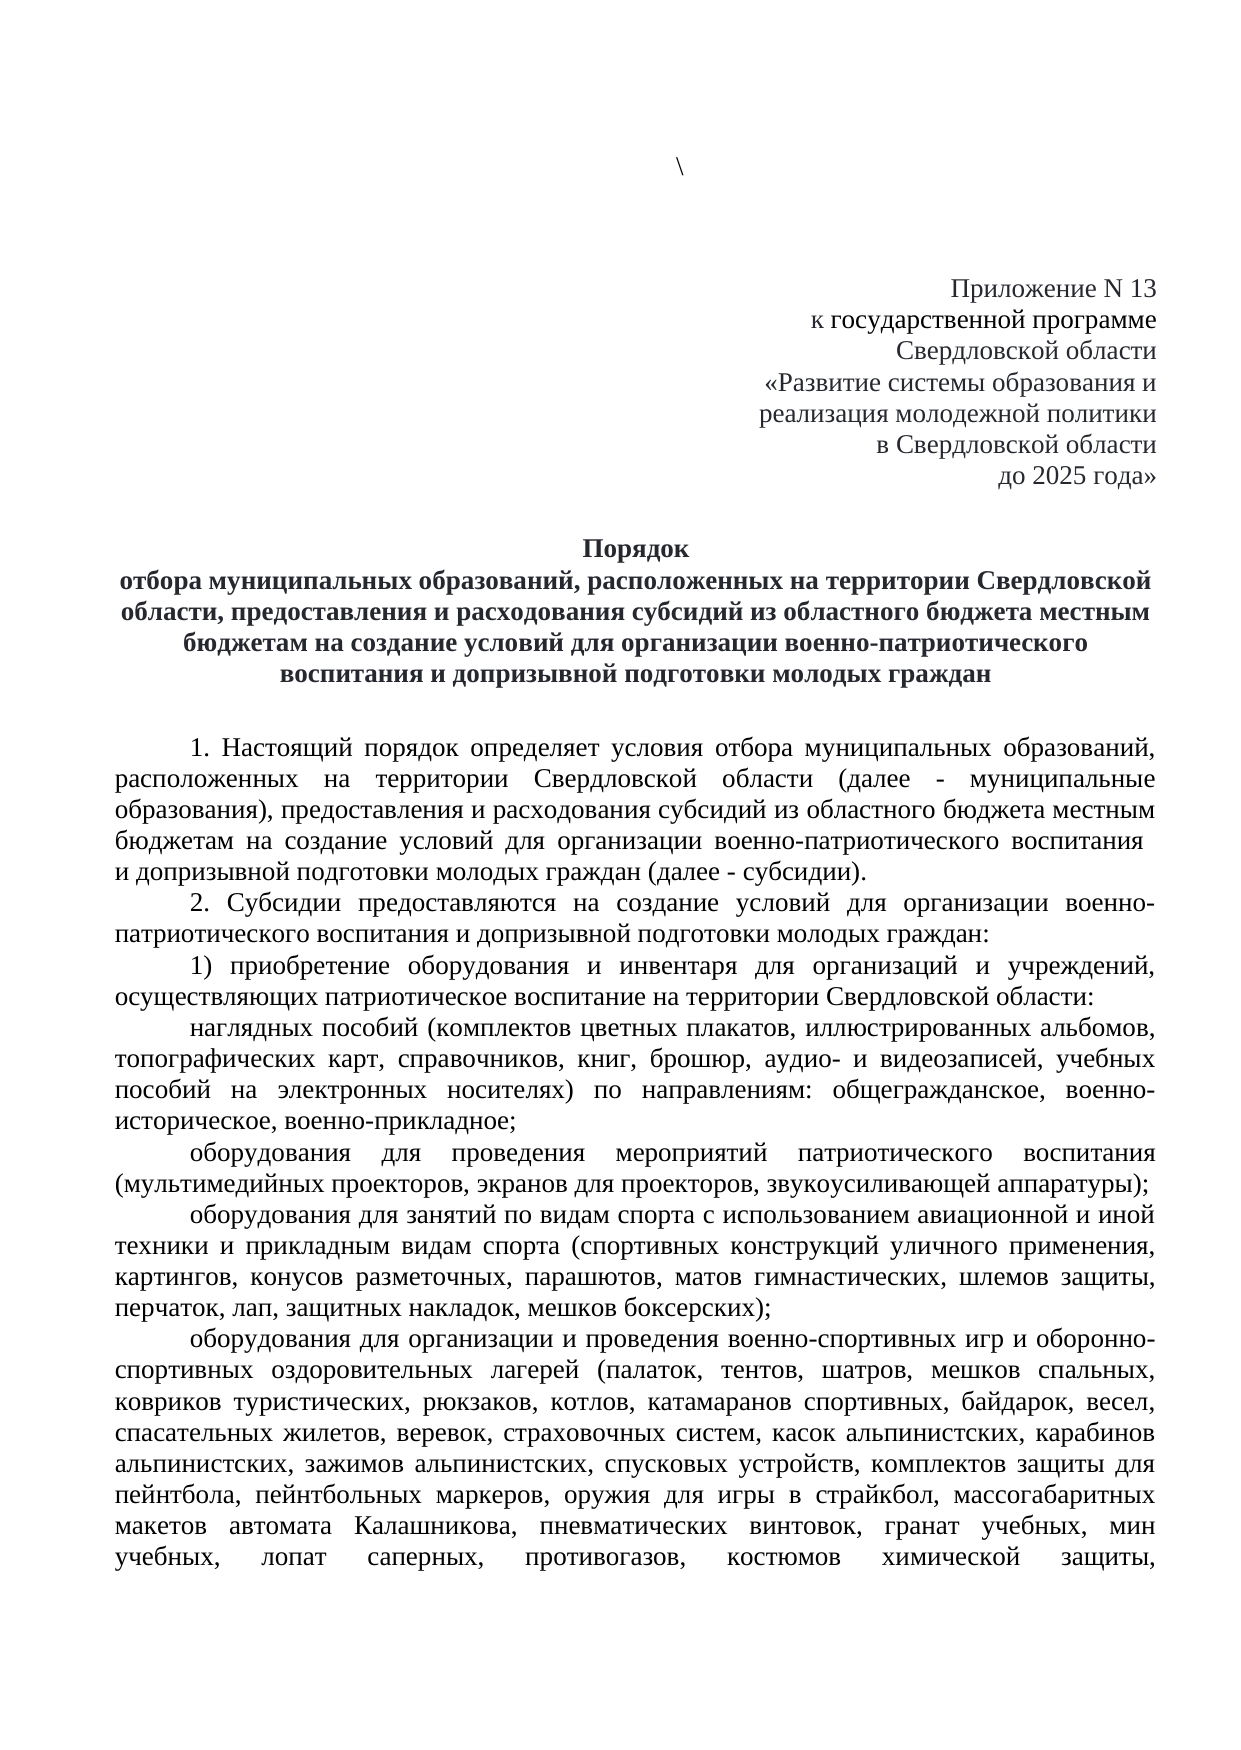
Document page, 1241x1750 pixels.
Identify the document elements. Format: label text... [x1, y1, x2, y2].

text 1. Настоящий порядок определяет условия отбора муниципальных образований, расположенных на территории Свердловской области (далее - муниципальные образования), предоставления и расходования субсидий из областного бюджета местным бюджетам на создание условий для организации военно-патриотического воспитания и допризывной подготовки молодых граждан (далее - субсидии). [114, 731, 1157, 886]
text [114, 1322, 1157, 1572]
text Порядок отбора муниципальных образований, расположенных на территории Свердловской области, предоставления и расходования субсидий из областного бюджета местным бюджетам на создание условий для организации военно-патриотического воспитания и допризывной подготовки молодых граждан [114, 533, 1157, 688]
text 1) приобретение оборудования и инвентаря для организаций и учреждений, осуществляющих патриотическое воспитание на территории Свердловской области: [114, 949, 1157, 1011]
text оборудования для занятий по видам спорта с использованием авиационной и иной техники и прикладным видам спорта (спортивных конструкций уличного применения, картингов, конусов разметочных, парашютов, матов гимнастических, шлемов защиты, перчаток, лап, защитных накладок, мешков боксерских); [114, 1198, 1157, 1322]
text оборудования для проведения мероприятий патриотического воспитания (мультимедийных проекторов, экранов для проекторов, звукоусиливающей аппаратуры); [114, 1136, 1157, 1198]
text 2. Субсидии предоставляются на создание условий для организации военно-патриотического воспитания и допризывной подготовки молодых граждан: [114, 886, 1157, 949]
text \ [114, 150, 1157, 181]
text Приложение N 13 к государственной программе Свердловской области «Развитие системы образования и реализация молодежной политики в Свердловской области до 2025 года» [114, 272, 1157, 490]
text наглядных пособий (комплектов цветных плакатов, иллюстрированных альбомов, топографических карт, справочников, книг, брошюр, аудио- и видеозаписей, учебных пособий на электронных носителях) по направлениям: общегражданское, военно-историческое, военно-прикладное; [114, 1011, 1157, 1136]
